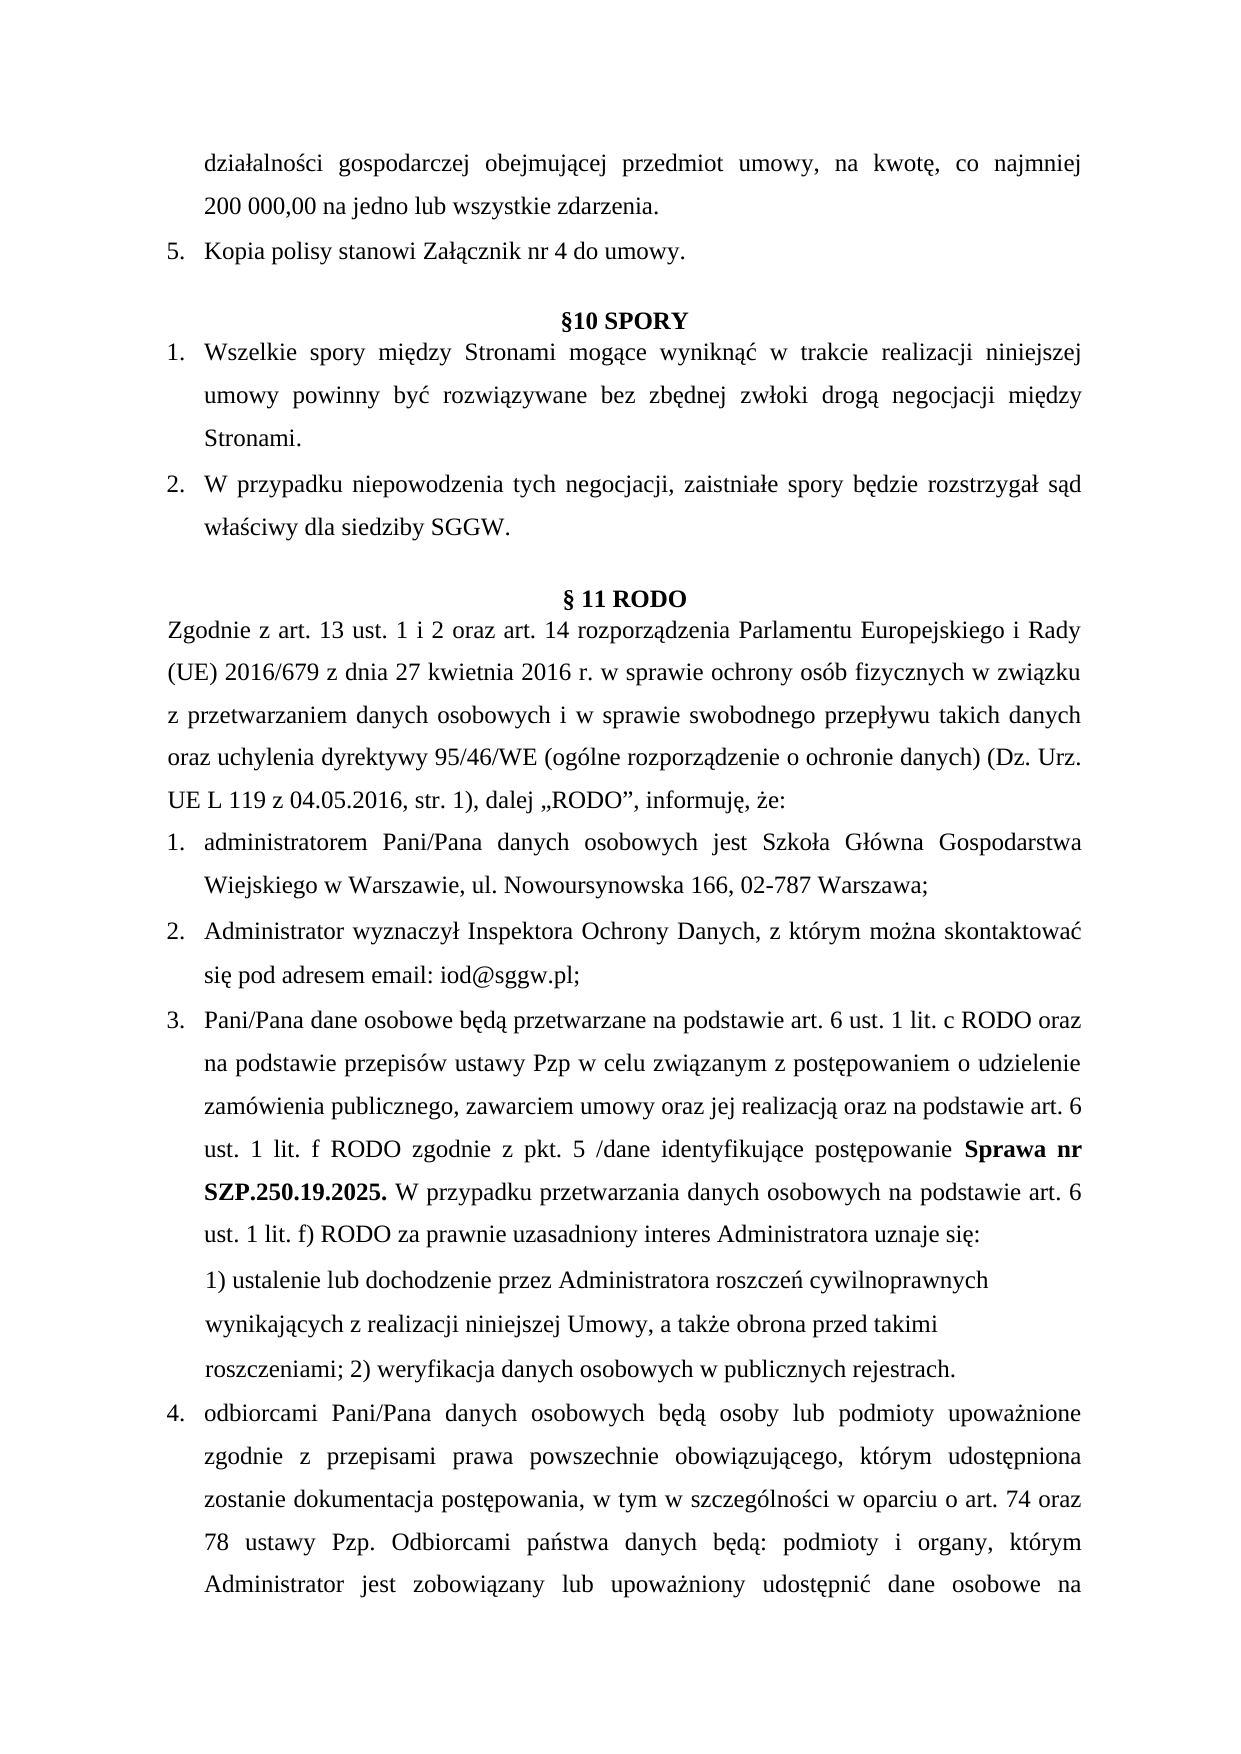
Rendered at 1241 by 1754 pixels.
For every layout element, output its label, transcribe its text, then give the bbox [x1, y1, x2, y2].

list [166, 1398, 1082, 1598]
list Wszelkie spory między Stronami mogące wyniknąć w trakcie realizacji niniejszej umowy powinny być rozwiązywane bez zbędnej zwłoki drogą negocjacji między Stronami. [166, 337, 1082, 452]
list Pani/Pana dane osobowe będą przetwarzane na podstawie art. 6 ust. 1 lit. c RODO oraz na podstawie przepisów ustawy Pzp w celu związanym z postępowaniem o udzielenie zamówienia publicznego, zawarciem umowy oraz jej realizacją oraz na podstawie art. 6 ust. 1 lit. f RODO zgodnie z pkt. 5 /dane identyfikujące postępowanie Sprawa nr SZP.250.19.2025. W przypadku przetwarzania danych osobowych na podstawie art. 6 ust. 1 lit. f) RODO za prawnie uzasadniony interes Administratora uznaje się: [166, 1005, 1082, 1248]
list Kopia polisy stanowi Załącznik nr 4 do umowy. [166, 236, 1082, 265]
list Administrator wyznaczył Inspektora Ochrony Danych, z którym można skontaktować się pod adresem email: iod@sggw.pl; [166, 916, 1082, 988]
subtitle §10 SPORY [157, 306, 1093, 334]
list W przypadku niepowodzenia tych negocjacji, zaistniałe spory będzie rozstrzygał sąd właściwy dla siedziby SGGW. [166, 469, 1082, 541]
subtitle § 11 RODO [157, 584, 1093, 613]
text Zgodnie z art. 13 ust. 1 i 2 oraz art. 14 rozporządzenia Parlamentu Europejskiego i Rady (UE) 2016/679 z dnia 27 kwietnia 2016 r. w sprawie ochrony osób fizycznych w związku z przetwarzaniem danych osobowych i w sprawie swobodnego przepływu takich danych oraz uchylenia dyrektywy 95/46/WE (ogólne rozporządzenie o ochronie danych) (Dz. Urz. UE L 119 z 04.05.2016, str. 1), dalej „RODO”, informuję, że: [167, 615, 1082, 813]
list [166, 148, 1082, 219]
list administratorem Pani/Pana danych osobowych jest Szkoła Główna Gospodarstwa Wiejskiego w Warszawie, ul. Nowoursynowska 166, 02-787 Warszawa; [166, 827, 1082, 899]
text 1) ustalenie lub dochodzenie przez Administratora roszczeń cywilnoprawnych wynikających z realizacji niniejszej Umowy, a także obrona przed takimi roszczeniami; 2) weryfikacja danych osobowych w publicznych rejestrach. [205, 1265, 1082, 1382]
